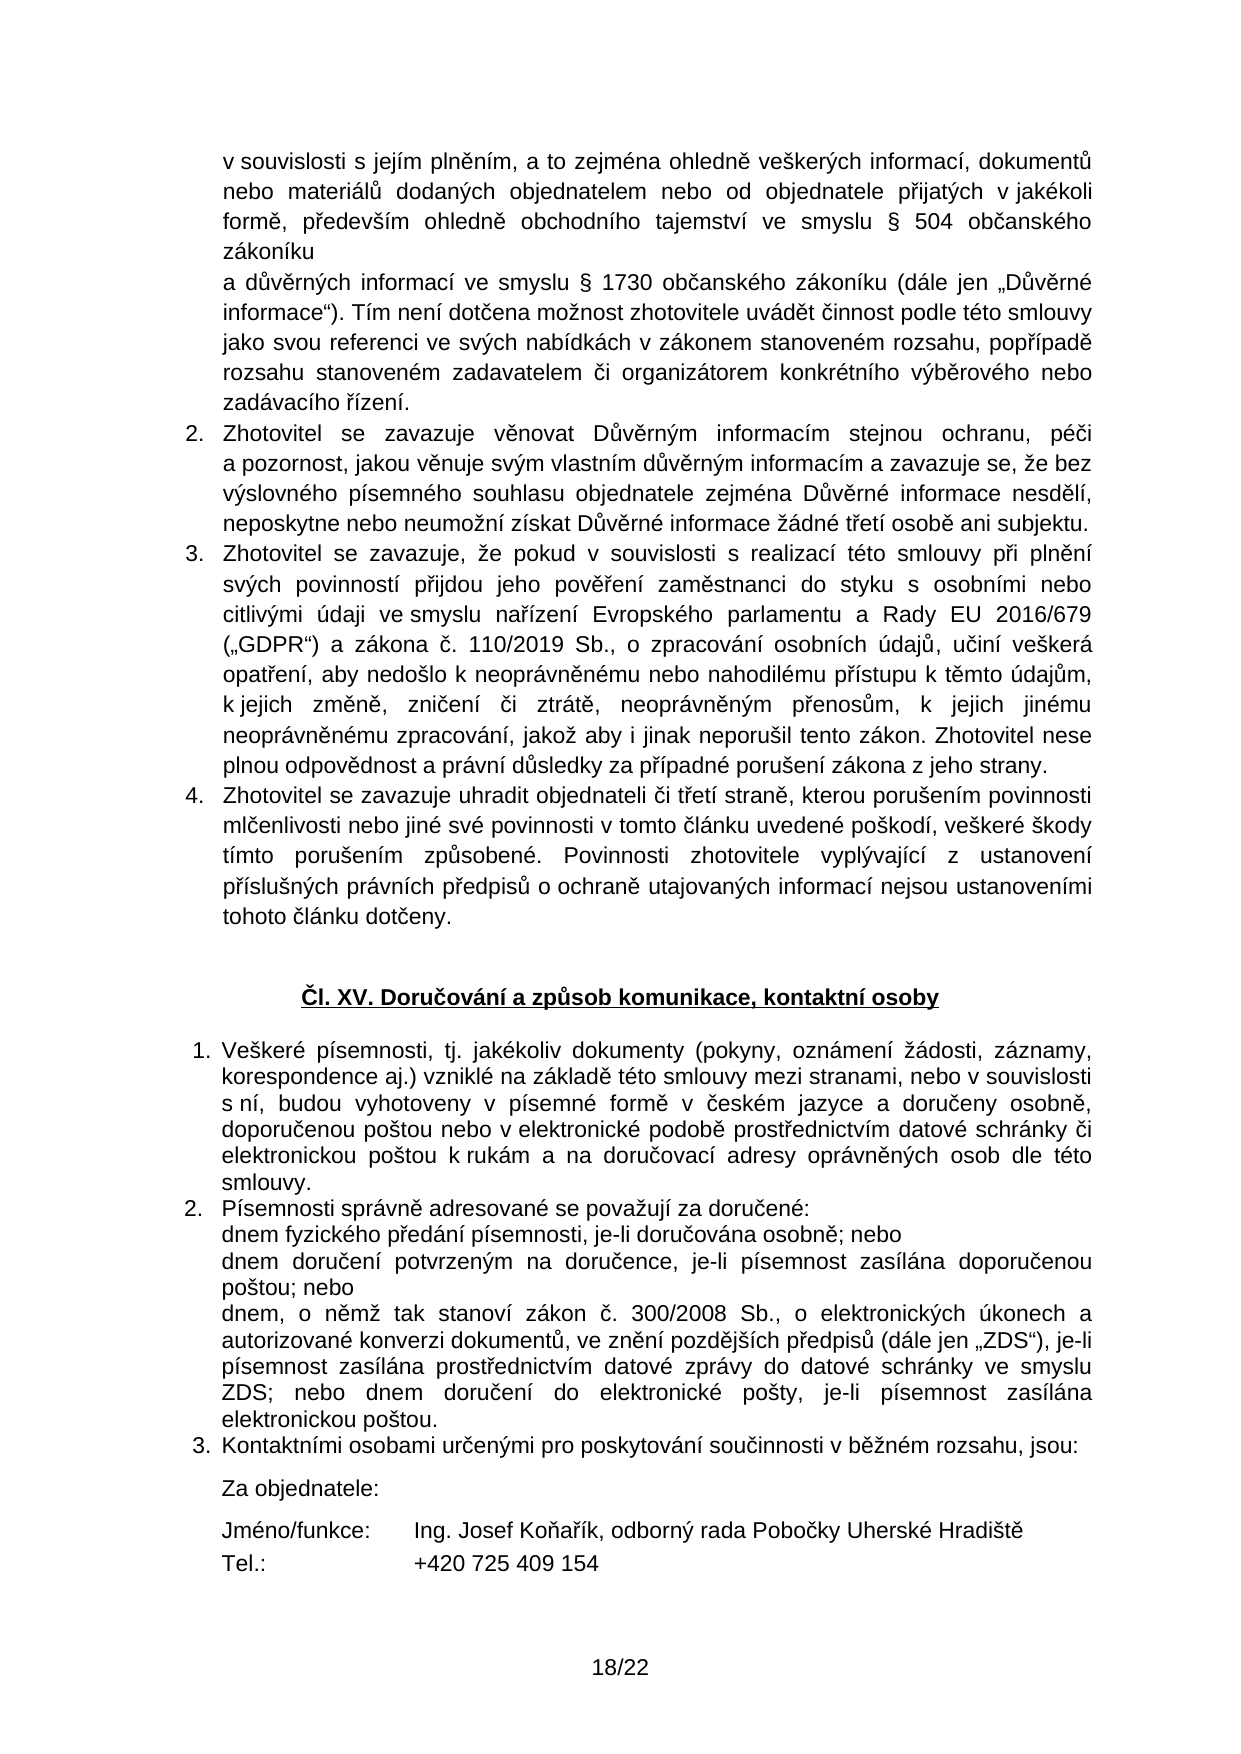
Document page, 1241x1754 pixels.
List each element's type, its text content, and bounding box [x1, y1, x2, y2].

list Písemnosti správně adresované se považují za doručené: [184, 1195, 1093, 1221]
text dnem fyzického předání písemnosti, je-li doručována osobně; nebo [148, 1221, 1093, 1248]
list Zhotovitel se zavazuje uhradit objednateli či třetí straně, kterou porušením povinnosti mlčenlivosti nebo jiné své povinnosti v tomto článku uvedené poškodí, veškeré škody tímto porušením způsobené. Povinnosti zhotovitele vyplývající z ustanovení příslušných právních předpisů o ochraně utajovaných informací nejsou ustanoveními tohoto článku dotčeny. [185, 782, 1093, 929]
text dnem doručení potvrzeným na doručence, je-li písemnost zasílána doporučenou poštou; nebo [221, 1248, 1093, 1300]
list Kontaktními osobami určenými pro poskytování součinnosti v běžném rozsahu, jsou: [192, 1432, 1093, 1458]
text Za objednatele: [185, 1475, 1093, 1501]
text Čl. XV. Doručování a způsob komunikace, kontaktní osoby [148, 984, 1093, 1010]
list Zhotovitel se zavazuje věnovat Důvěrným informacím stejnou ochranu, péči a pozornost, jakou věnuje svým vlastním důvěrným informacím a zavazuje se, že bez výslovného písemného souhlasu objednatele zejména Důvěrné informace nesdělí, neposkytne nebo neumožní získat Důvěrné informace žádné třetí osobě ani subjektu. [185, 419, 1093, 536]
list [185, 148, 1093, 416]
list Zhotovitel se zavazuje, že pokud v souvislosti s realizací této smlouvy při plnění svých povinností přijdou jeho pověření zaměstnanci do styku s osobními nebo citlivými údaji ve smyslu nařízení Evropského parlamentu a Rady EU 2016/679 („GDPR“) a zákona č. 110/2019 Sb., o zpracování osobních údajů, učiní veškerá opatření, aby nedošlo k neoprávněnému nebo nahodilému přístupu k těmto údajům, k jejich změně, zničení či ztrátě, neoprávněným přenosům, k jejich jinému neoprávněnému zpracování, jakož aby i jinak neporušil tento zákon. Zhotovitel nese plnou odpovědnost a právní důsledky za případné porušení zákona z jeho strany. [185, 540, 1093, 778]
list Veškeré písemnosti, tj. jakékoliv dokumenty (pokyny, oznámení žádosti, záznamy, korespondence aj.) vzniklé na základě této smlouvy mezi stranami, nebo v souvislosti s ní, budou vyhotoveny v písemné formě v českém jazyce a doručeny osobně, doporučenou poštou nebo v elektronické podobě prostřednictvím datové schránky či elektronickou poštou k rukám a na doručovací adresy oprávněných osob dle této smlouvy. [192, 1037, 1093, 1195]
text dnem, o němž tak stanoví zákon č. 300/2008 Sb., o elektronických úkonech a autorizované konverzi dokumentů, ve znění pozdějších předpisů (dále jen „ZDS“), je-li písemnost zasílána prostřednictvím datové zprávy do datové schránky ve smyslu ZDS; nebo dnem doručení do elektronické pošty, je-li písemnost zasílána elektronickou poštou. [221, 1300, 1093, 1432]
text Jméno/funkce: Ing. Josef Koňařík, odborný rada Pobočky Uherské Hradiště [221, 1517, 1093, 1544]
text Tel.: +420 725 409 154 [221, 1550, 1093, 1576]
